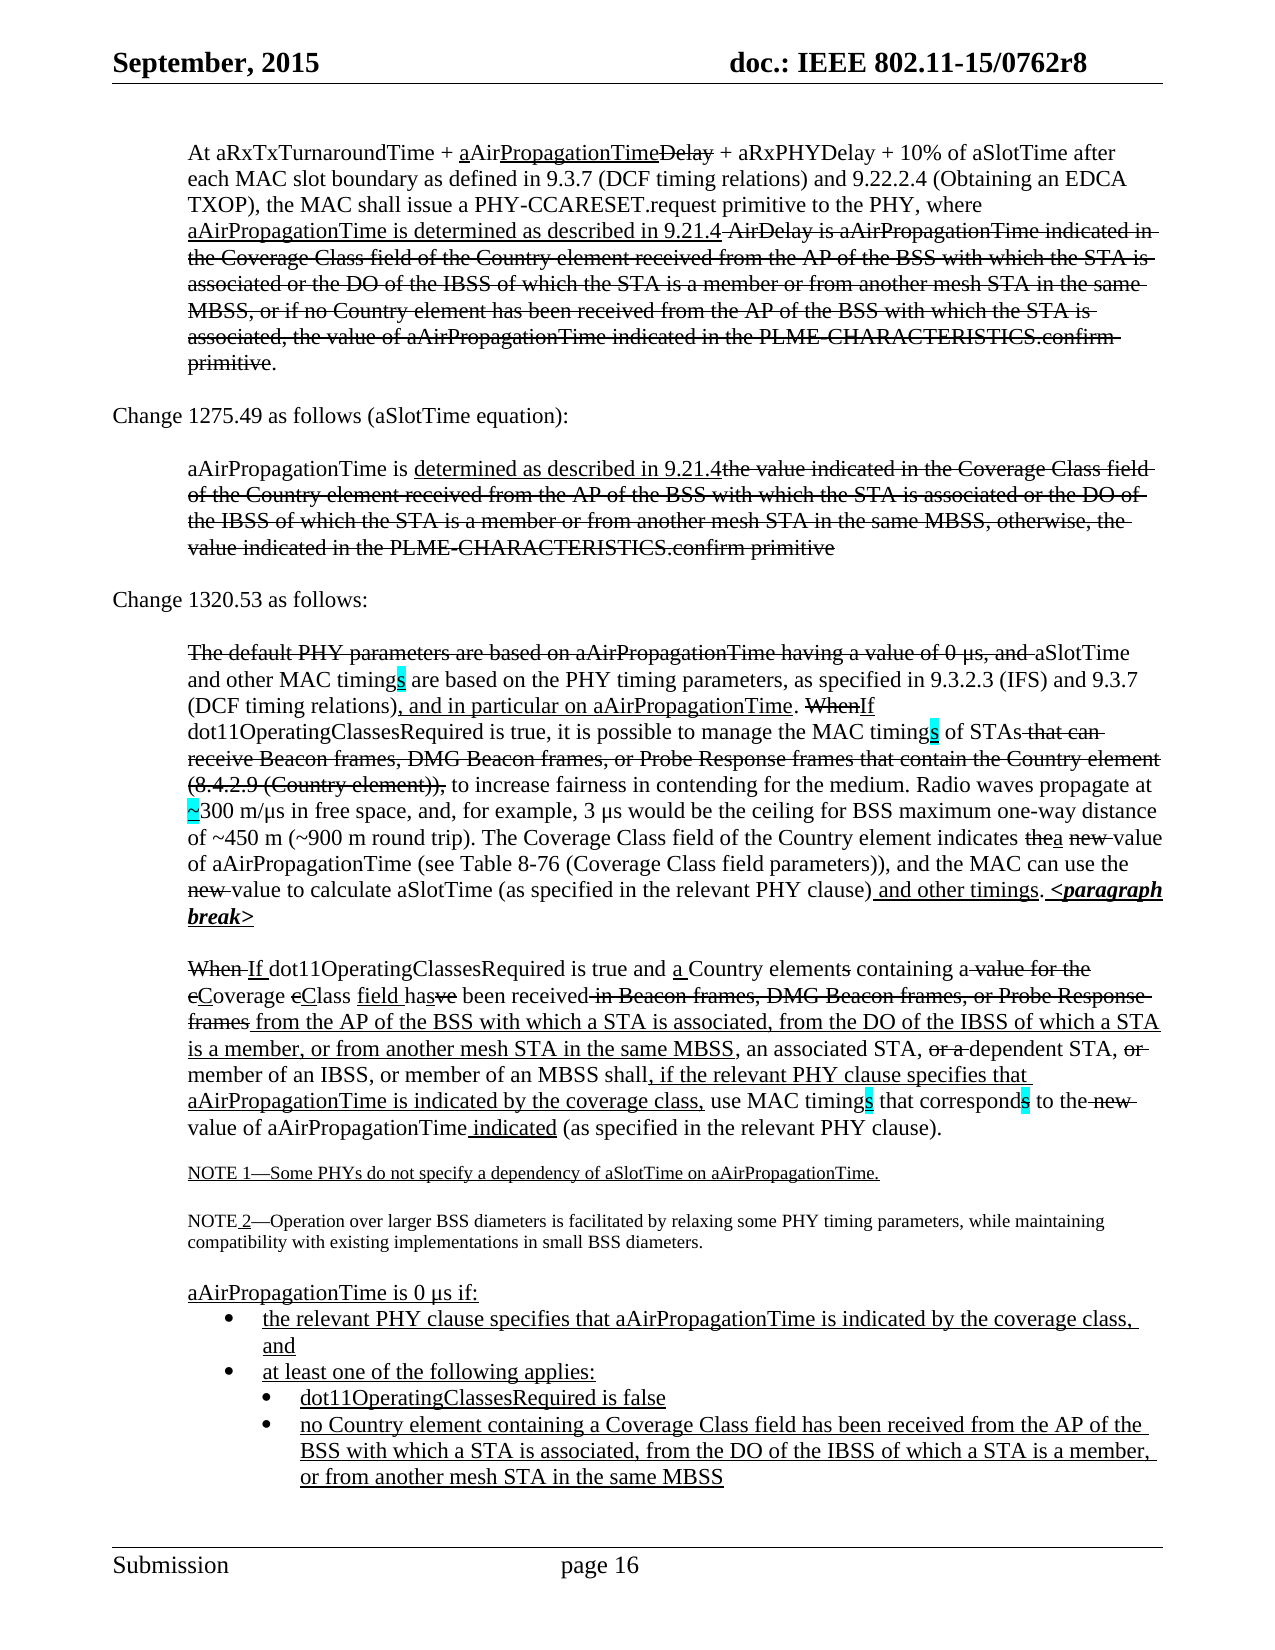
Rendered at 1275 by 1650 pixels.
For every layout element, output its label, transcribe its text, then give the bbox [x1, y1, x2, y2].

list the relevant PHY clause specifies that aAirPropagationTime is indicated by the coverage class, and [225, 1305, 1163, 1358]
text aAirPropagationTime is 0 μs if: [187, 1279, 1163, 1305]
text The default PHY parameters are based on aAirPropagationTime having a value of 0 μs, and aSlotTime and other MAC timings are based on the PHY timing parameters, as specified in 9.3.2.3 (IFS) and 9.3.7 (DCF timing relations), and in particular on aAirPropagationTime. WhenIf dot11OperatingClassesRequired is true, it is possible to manage the MAC timings of STAs that can receive Beacon frames, DMG Beacon frames, or Probe Response frames that contain the Country element (8.4.2.9 (Country element)), to increase fairness in contending for the medium. Radio waves propagate at ~300 m/μs in free space, and, for example, 3 μs would be the ceiling for BSS maximum one-way distance of ~450 m (~900 m round trip). The Coverage Class field of the Country element indicates thea new value of aAirPropagationTime (see Table 8-76 (Coverage Class field parameters)), and the MAC can use the new value to calculate aSlotTime (as specified in the relevant PHY clause) and other timings. <paragraph break> [187, 639, 1163, 929]
text NOTE 1—Some PHYs do not specify a dependency of aSlotTime on aAirPropagationTime. [187, 1162, 1163, 1183]
text When If dot11OperatingClassesRequired is true and a Country elements containing a value for the cCoverage cClass field hasve been received in Beacon frames, DMG Beacon frames, or Probe Response frames from the AP of the BSS with which a STA is associated, from the DO of the IBSS of which a STA is a member, or from another mesh STA in the same MBSS, an associated STA, or a dependent STA, or member of an IBSS, or member of an MBSS shall, if the relevant PHY clause specifies that aAirPropagationTime is indicated by the coverage class, use MAC timings that corresponds to the new value of aAirPropagationTime indicated (as specified in the relevant PHY clause). [187, 956, 1163, 1140]
list no Country element containing a Coverage Class field has been received from the AP of the BSS with which a STA is associated, from the DO of the IBSS of which a STA is a member, or from another mesh STA in the same MBSS [262, 1411, 1163, 1490]
list at least one of the following applies: [225, 1358, 1163, 1384]
text At aRxTxTurnaroundTime + aAirPropagationTimeDelay + aRxPHYDelay + 10% of aSlotTime after each MAC slot boundary as defined in 9.3.7 (DCF timing relations) and 9.22.2.4 (Obtaining an EDCA TXOP), the MAC shall issue a PHY-CCARESET.request primitive to the PHY, where aAirPropagationTime is determined as described in 9.21.4 AirDelay is aAirPropagationTime indicated in the Coverage Class field of the Country element received from the AP of the BSS with which the STA is associated or the DO of the IBSS of which the STA is a member or from another mesh STA in the same MBSS, or if no Country element has been received from the AP of the BSS with which the STA is associated, the value of aAirPropagationTime indicated in the PLME-CHARACTERISTICS.confirm primitive. [187, 138, 1163, 376]
text aAirPropagationTime is determined as described in 9.21.4the value indicated in the Coverage Class field of the Country element received from the AP of the BSS with which the STA is associated or the DO of the IBSS of which the STA is a member or from another mesh STA in the same MBSS, otherwise, the value indicated in the PLME-CHARACTERISTICS.confirm primitive [187, 455, 1163, 560]
list dot11OperatingClassesRequired is false [262, 1384, 1163, 1411]
text NOTE 2—Operation over larger BSS diameters is facilitated by relaxing some PHY timing parameters, while maintaining compatibility with existing implementations in small BSS diameters. [187, 1209, 1163, 1253]
text Change 1275.49 as follows (aSlotTime equation): [112, 402, 1163, 428]
text Change 1320.53 as follows: [112, 587, 1163, 613]
